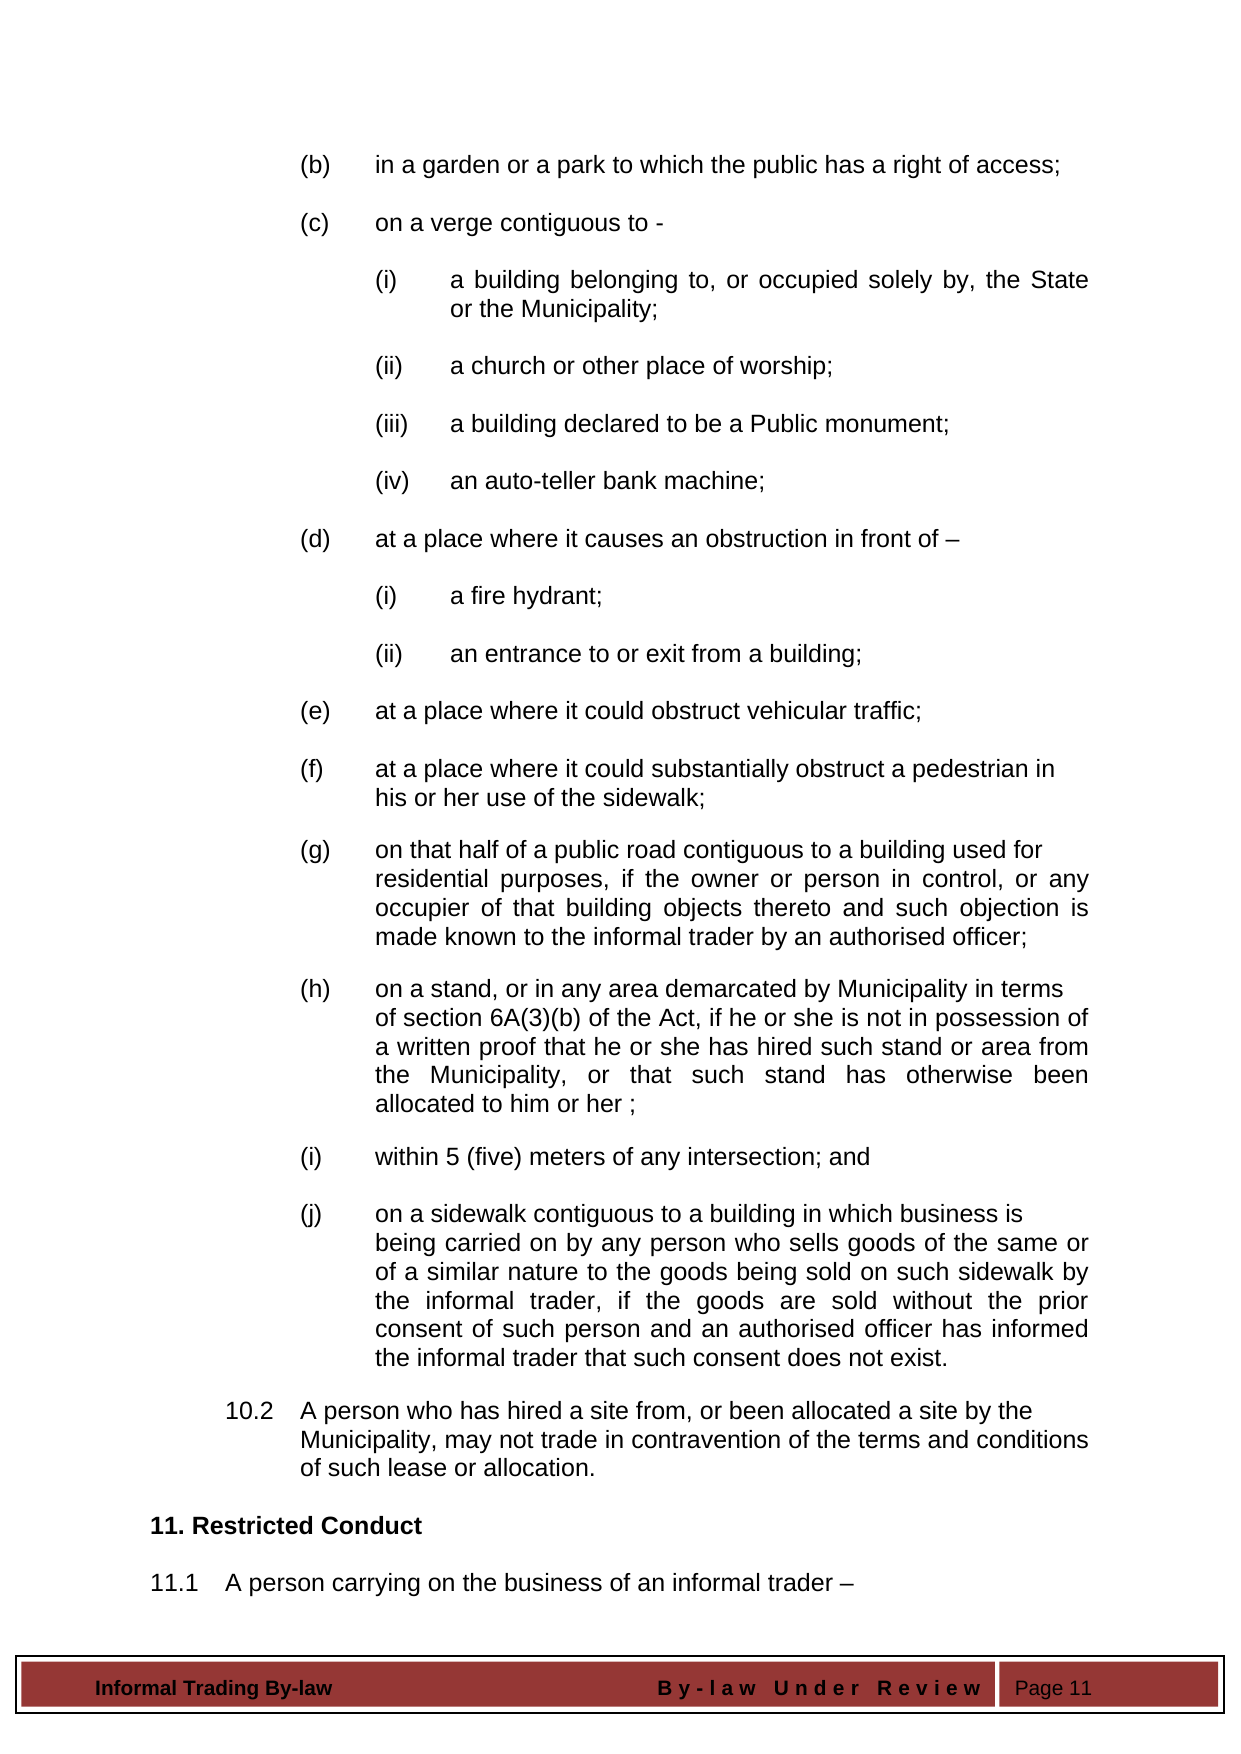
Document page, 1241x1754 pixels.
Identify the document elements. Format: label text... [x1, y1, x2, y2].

text 11. Restricted Conduct [150, 1511, 1090, 1539]
list within 5 (five) meters of any intersection; and [300, 1142, 1090, 1171]
list on a stand, or in any area demarcated by Municipality in terms [300, 974, 1090, 1003]
list on a sidewalk contiguous to a building in which business is [300, 1199, 1090, 1228]
list at a place where it could substantially obstruct a pedestrian in [300, 754, 1090, 782]
text of section 6A(3)(b) of the Act, if he or she is not in possession of a written proof that he or she has hired such stand or area from the Municipality, or that such stand has otherwise been allocated to him or her ; [375, 1003, 1090, 1118]
text (d) at a place where it causes an obstruction in front of – [300, 524, 1090, 552]
text residential purposes, if the owner or person in control, or any occupier of that building objects thereto and such objection is made known to the informal trader by an authorised officer; [375, 864, 1090, 950]
text 11.1 A person carrying on the business of an informal trader – [150, 1568, 1090, 1597]
text (c) on a verge contiguous to - [300, 207, 1090, 236]
text (i) a building belonging to, or occupied solely by, the State or the Municipality; [375, 265, 1090, 322]
text being carried on by any person who sells goods of the same or of a similar nature to the goods being sold on such sidewalk by the informal trader, if the goods are sold without the prior consent of such person and an authorised officer has informed the informal trader that such consent does not exist. [375, 1228, 1090, 1372]
list at a place where it could obstruct vehicular traffic; [300, 696, 1090, 725]
list A person who has hired a site from, or been allocated a site by the [225, 1396, 1090, 1424]
text Municipality, may not trade in contravention of the terms and conditions of such lease or allocation. [300, 1424, 1090, 1482]
text (iv) an auto-teller bank machine; [375, 466, 1090, 495]
text his or her use of the sidewalk; [337, 782, 1090, 811]
text (i) a fire hydrant; [375, 581, 1090, 610]
text (ii) a church or other place of worship; [375, 351, 1090, 380]
text (ii) an entrance to or exit from a building; [375, 639, 1090, 667]
list on that half of a public road contiguous to a building used for [300, 835, 1090, 864]
list in a garden or a park to which the public has a right of access; [300, 150, 1090, 179]
text (iii) a building declared to be a Public monument; [375, 409, 1090, 437]
